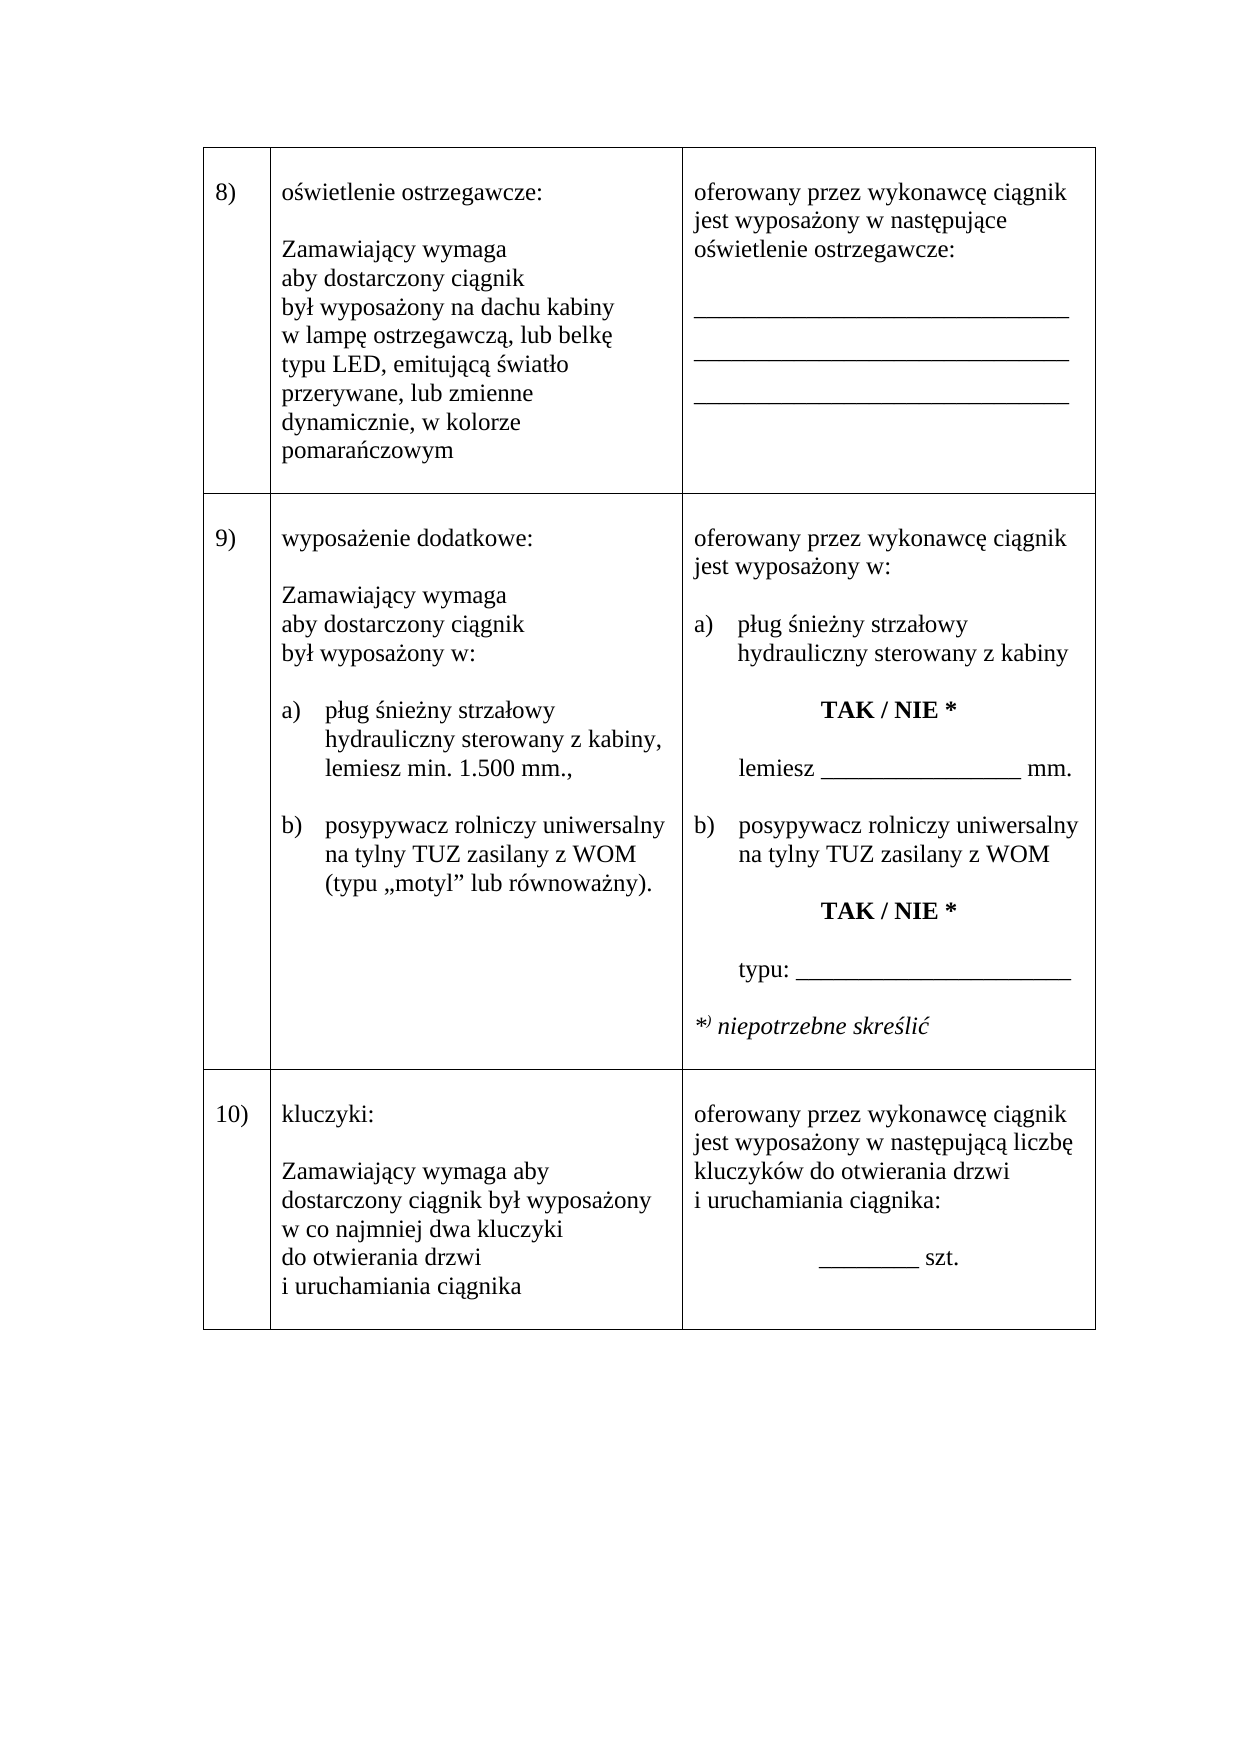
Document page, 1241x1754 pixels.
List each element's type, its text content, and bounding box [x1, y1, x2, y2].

table_header oferowany przez wykonawcę ciągnik jest wyposażony w następujące oświetlenie ostrzegawcze: ______________________________ ______________________________ ______________________________ [683, 148, 1095, 493]
table_cell oferowany przez wykonawcę ciągnik jest wyposażony w następującą liczbę kluczyków do otwierania drzwi i uruchamiania ciągnika: ________ szt. [683, 1070, 1095, 1329]
table_header 8) [204, 148, 270, 493]
table_cell kluczyki: Zamawiający wymaga aby dostarczony ciągnik był wyposażony w co najmniej dwa kluczyki do otwierania drzwi i uruchamiania ciągnika [271, 1070, 682, 1329]
table_cell 9) [204, 494, 270, 1069]
table_cell oferowany przez wykonawcę ciągnik jest wyposażony w: a) pług śnieżny strzałowy hydrauliczny sterowany z kabiny TAK / NIE * lemiesz ________________ mm. b) posypywacz rolniczy uniwersalny na tylny TUZ zasilany z WOM TAK / NIE * typu: ______________________ *) niepotrzebne skreślić [683, 494, 1095, 1069]
table_cell 10) [204, 1070, 270, 1329]
table_header oświetlenie ostrzegawcze: Zamawiający wymaga aby dostarczony ciągnik był wyposażony na dachu kabiny w lampę ostrzegawczą, lub belkę typu LED, emitującą światło przerywane, lub zmienne dynamicznie, w kolorze pomarańczowym [271, 148, 682, 493]
table_cell wyposażenie dodatkowe: Zamawiający wymaga aby dostarczony ciągnik był wyposażony w: a) pług śnieżny strzałowy hydrauliczny sterowany z kabiny, lemiesz min. 1.500 mm., b) posypywacz rolniczy uniwersalny na tylny TUZ zasilany z WOM (typu „motyl” lub równoważny). [271, 494, 682, 1069]
